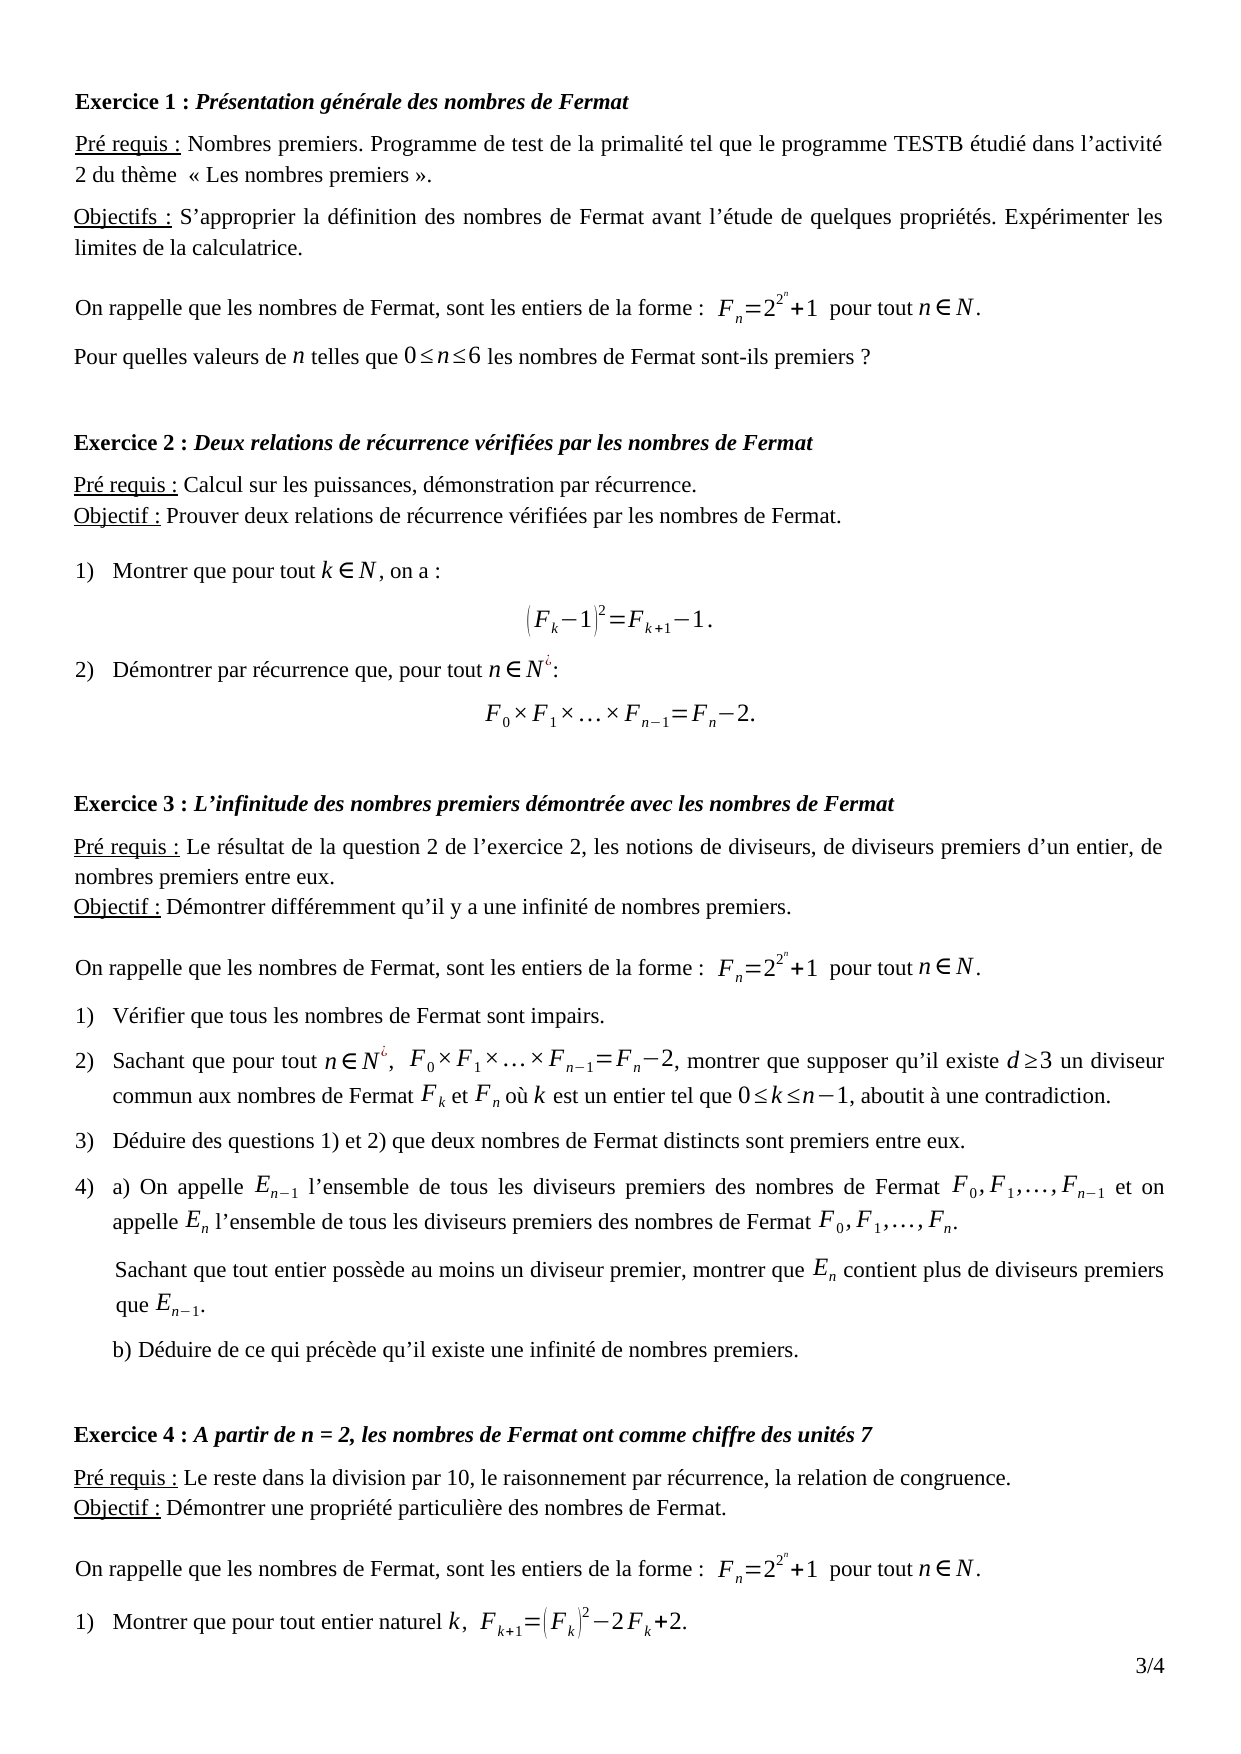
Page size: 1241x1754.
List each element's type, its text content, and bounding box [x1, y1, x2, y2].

list Sachant que pour tout , , montrer que supposer qu’il existe un diviseur commun aux nombres de Fermat et où est un entier tel que , aboutit à une contradiction. [75, 1044, 1164, 1111]
list Montrer que pour tout entier naturel , . [75, 1603, 1164, 1640]
list Vérifier que tous les nombres de Fermat sont impairs. [75, 1002, 1164, 1028]
text Pour quelles valeurs de telles que les nombres de Fermat sont-ils premiers ? [73, 342, 1166, 370]
list Déduire des questions 1) et 2) que deux nombres de Fermat distincts sont premiers entre eux. [75, 1127, 1164, 1154]
text Objectif : Démontrer différemment qu’il y a une infinité de nombres premiers. [73, 893, 1164, 920]
text Objectifs : S’approprier la définition des nombres de Fermat avant l’étude de quelques propriétés. Expérimenter les limites de la calculatrice. [73, 203, 1164, 260]
text Pré requis : Calcul sur les puissances, démonstration par récurrence. [73, 472, 1164, 498]
text b) Déduire de ce qui précède qu’il existe une infinité de nombres premiers. [112, 1336, 1164, 1362]
list On rappelle que les nombres de Fermat, sont les entiers de la forme : pour tout . [75, 948, 1166, 986]
list Démontrer par récurrence que, pour tout : [75, 654, 1164, 683]
text Objectif : Prouver deux relations de récurrence vérifiées par les nombres de Fermat. [73, 502, 1164, 528]
list Montrer que pour tout , on a : [75, 557, 1164, 584]
text Sachant que tout entier possède au moins un diviseur premier, montrer que contient plus de diviseurs premiers que . [114, 1253, 1164, 1320]
text Objectif : Démontrer une propriété particulière des nombres de Fermat. [73, 1494, 1164, 1521]
text Pré requis : Le reste dans la division par 10, le raisonnement par récurrence, la relation de congruence. [73, 1464, 1164, 1491]
text Exercice 4 : A partir de n = 2, les nombres de Fermat ont comme chiffre des unités 7 [73, 1422, 1166, 1448]
list a) On appelle l’ensemble de tous les diviseurs premiers des nombres de Fermat et on appelle l’ensemble de tous les diviseurs premiers des nombres de Fermat . [75, 1170, 1164, 1237]
text Exercice 1 : Présentation générale des nombres de Fermat [75, 88, 1164, 114]
list On rappelle que les nombres de Fermat, sont les entiers de la forme : pour tout . [75, 1550, 1166, 1587]
list On rappelle que les nombres de Fermat, sont les entiers de la forme : pour tout . [75, 289, 1166, 326]
text Pré requis : Nombres premiers. Programme de test de la primalité tel que le programme TESTB étudié dans l’activité 2 du thème « Les nombres premiers ». [75, 131, 1164, 187]
text Pré requis : Le résultat de la question 2 de l’exercice 2, les notions de diviseurs, de diviseurs premiers d’un entier, de nombres premiers entre eux. [73, 833, 1164, 889]
text Exercice 3 : L’infinitude des nombres premiers démontrée avec les nombres de Fermat [73, 790, 1166, 817]
text Exercice 2 : Deux relations de récurrence vérifiées par les nombres de Fermat [73, 429, 1166, 455]
